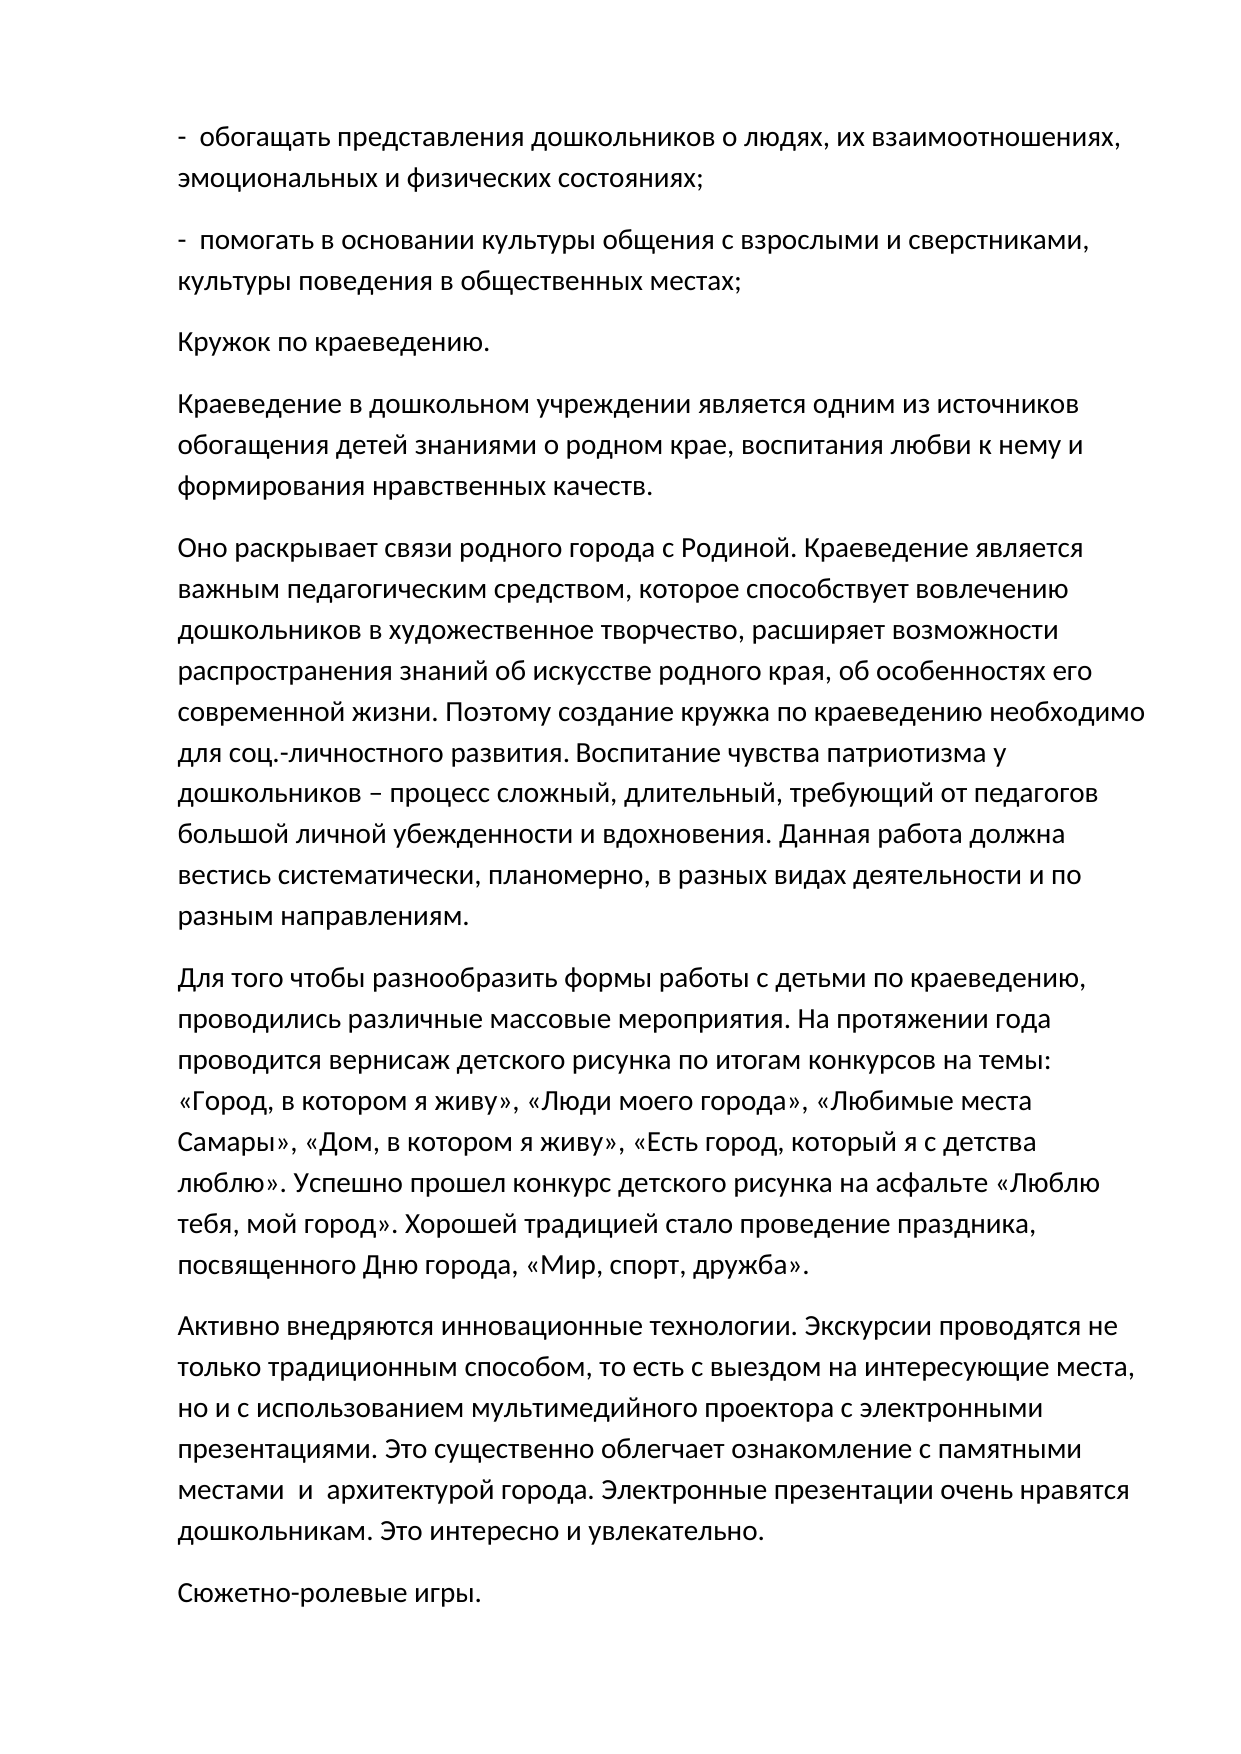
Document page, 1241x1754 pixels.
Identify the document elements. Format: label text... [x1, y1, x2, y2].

text - обогащать представления дошкольников о людях, их взаимоотношениях, эмоциональных и физических состояниях; [177, 118, 1152, 195]
text Кружок по краеведению. [177, 323, 1152, 359]
text Оно раскрывает связи родного города с Родиной. Краеведение является важным педагогическим средством, которое способствует вовлечению дошкольников в художественное творчество, расширяет возможности распространения знаний об искусстве родного края, об особенностях его современной жизни. Поэтому создание кружка по краеведению необходимо для соц.-личностного развития. Воспитание чувства патриотизма у дошкольников – процесс сложный, длительный, требующий от педагогов большой личной убежденности и вдохновения. Данная работа должна вестись систематически, планомерно, в разных видах деятельности и по разным направлениям. [177, 529, 1152, 933]
text Активно внедряются инновационные технологии. Экскурсии проводятся не только традиционным способом, то есть с выездом на интересующие места, но и с использованием мультимедийного проектора с электронными презентациями. Это существенно облегчает ознакомление с памятными местами и архитектурой города. Электронные презентации очень нравятся дошкольникам. Это интересно и увлекательно. [177, 1307, 1152, 1548]
text Сюжетно-ролевые игры. [177, 1574, 1152, 1609]
text Краеведение в дошкольном учреждении является одним из источников обогащения детей знаниями о родном крае, воспитания любви к нему и формирования нравственных качеств. [177, 385, 1152, 503]
text - помогать в основании культуры общения с взрослыми и сверстниками, культуры поведения в общественных местах; [177, 221, 1152, 297]
text Для того чтобы разнообразить формы работы с детьми по краеведению, проводились различные массовые мероприятия. На протяжении года проводится вернисаж детского рисунка по итогам конкурсов на темы: «Город, в котором я живу», «Люди моего города», «Любимые места Самары», «Дом, в котором я живу», «Есть город, который я с детства люблю». Успешно прошел конкурс детского рисунка на асфальте «Люблю тебя, мой город». Хорошей традицией стало проведение праздника, посвященного Дню города, «Мир, спорт, дружба». [177, 959, 1152, 1281]
